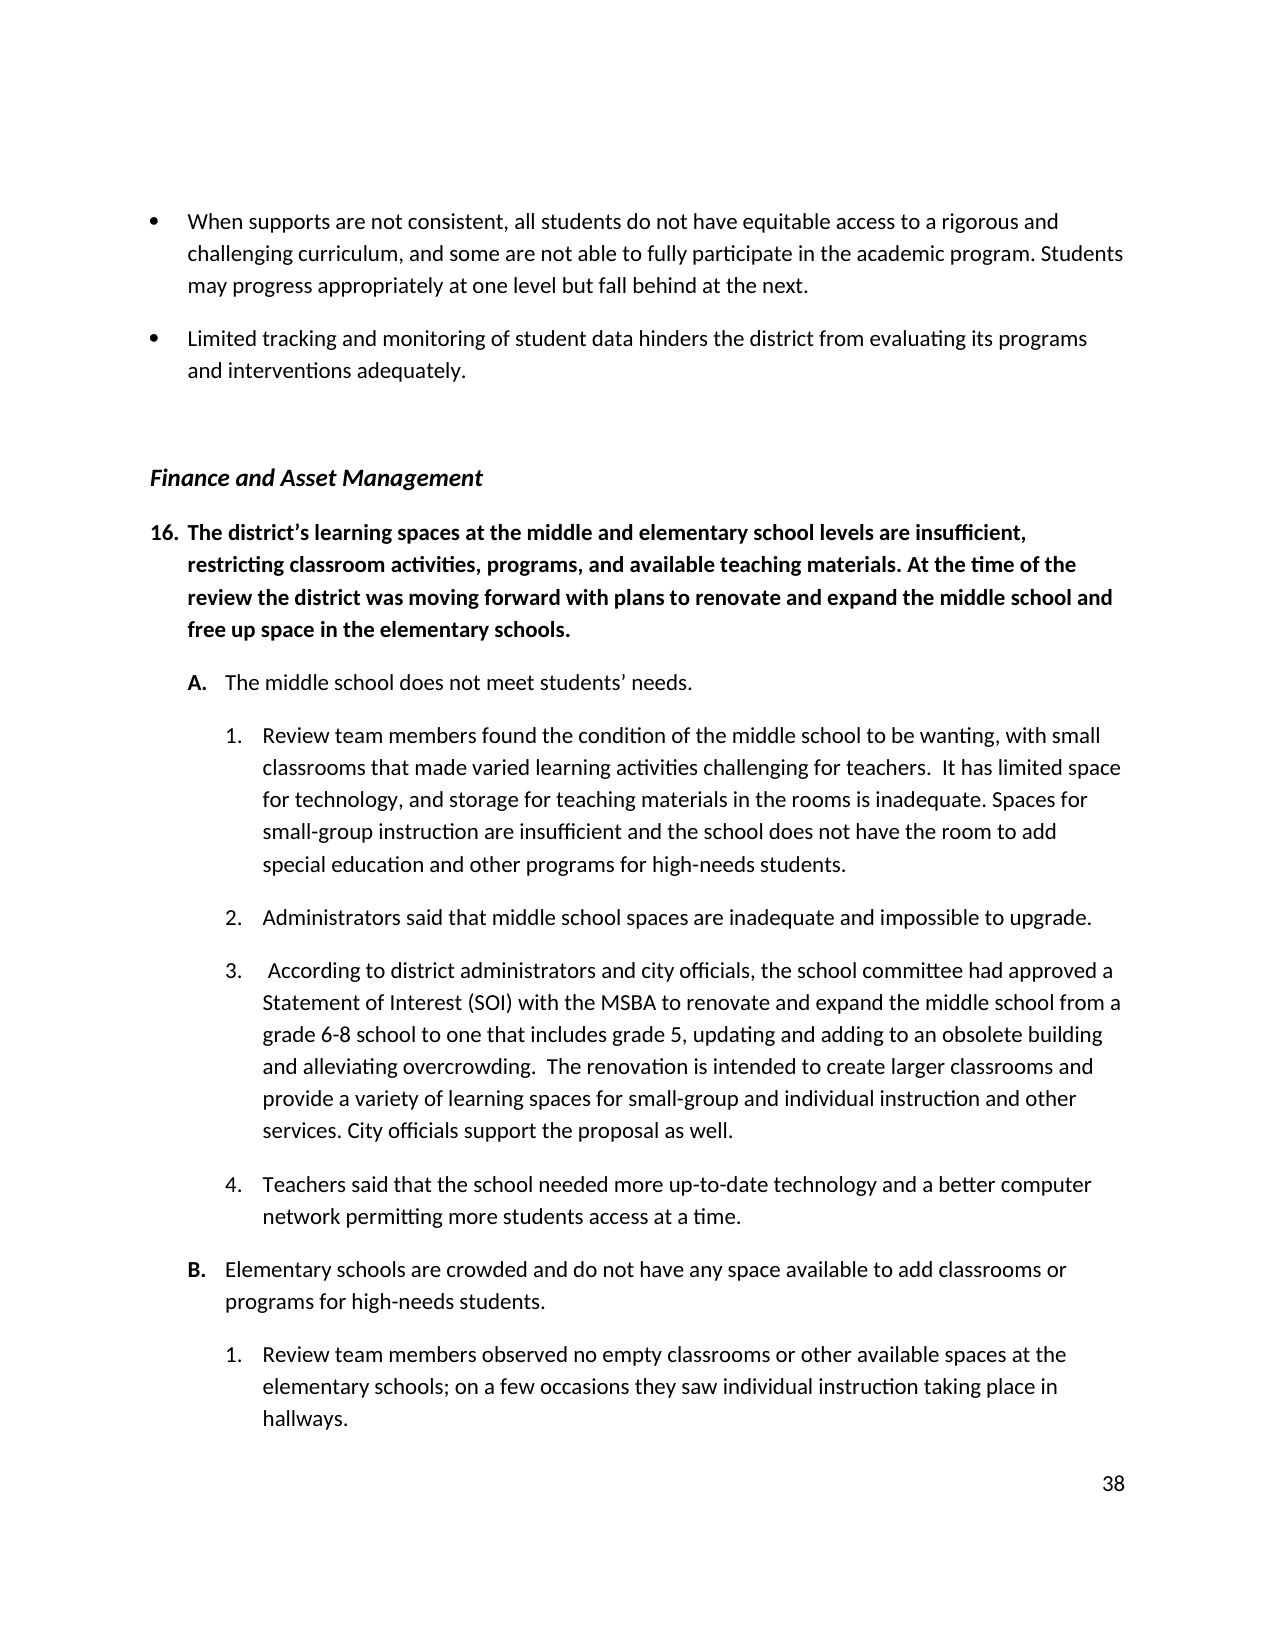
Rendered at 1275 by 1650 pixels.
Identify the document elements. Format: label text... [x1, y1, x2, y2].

text 1. Review team members found the condition of the middle school to be wanting, with small classrooms that made varied learning activities challenging for teachers. It has limited space for technology, and storage for teaching materials in the rooms is inadequate. Spaces for small-group instruction are insufficient and the school does not have the room to add special education and other programs for high-needs students. [150, 721, 1125, 878]
text Finance and Asset Management [150, 462, 1125, 493]
text 16. The district’s learning spaces at the middle and elementary school levels are insufficient, restricting classroom activities, programs, and available teaching materials. At the time of the review the district was moving forward with plans to renovate and expand the middle school and free up space in the elementary schools. [150, 518, 1125, 643]
text 4. Teachers said that the school needed more up-to-date technology and a better computer network permitting more students access at a time. [150, 1170, 1125, 1230]
list Limited tracking and monitoring of student data hinders the district from evaluating its programs and interventions adequately. [150, 324, 1125, 384]
text B. Elementary schools are crowded and do not have any space available to add classrooms or programs for high-needs students. [150, 1255, 1125, 1315]
text 1. Review team members observed no empty classrooms or other available spaces at the elementary schools; on a few occasions they saw individual instruction taking place in hallways. [150, 1340, 1125, 1432]
list When supports are not consistent, all students do not have equitable access to a rigorous and challenging curriculum, and some are not able to fully participate in the academic program. Students may progress appropriately at one level but fall behind at the next. [150, 207, 1125, 299]
text 2. Administrators said that middle school spaces are inadequate and impossible to upgrade. [150, 903, 1125, 931]
text A. The middle school does not meet students’ needs. [150, 668, 1125, 696]
text 3. According to district administrators and city officials, the school committee had approved a Statement of Interest (SOI) with the MSBA to renovate and expand the middle school from a grade 6-8 school to one that includes grade 5, updating and adding to an obsolete building and alleviating overcrowding. The renovation is intended to create larger classrooms and provide a variety of learning spaces for small-group and individual instruction and other services. City officials support the proposal as well. [150, 956, 1125, 1145]
